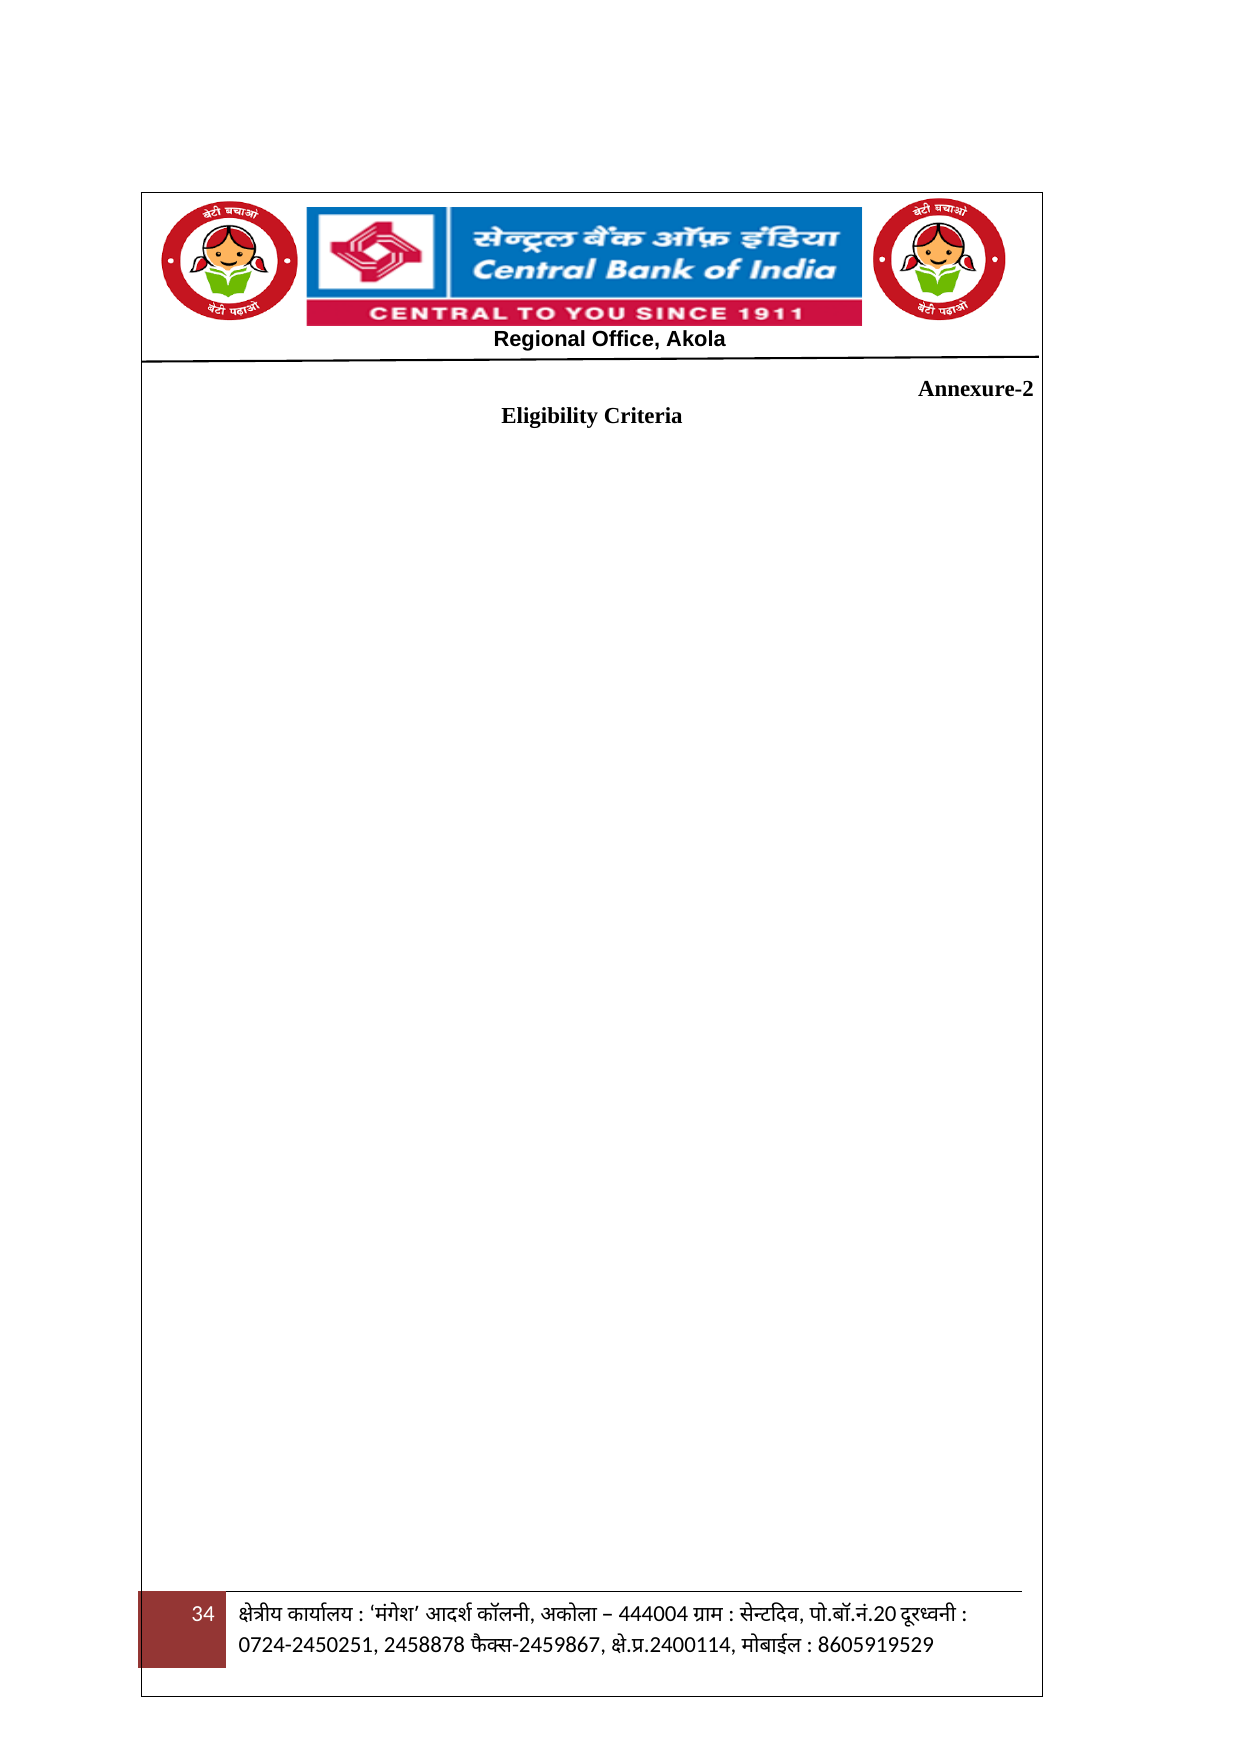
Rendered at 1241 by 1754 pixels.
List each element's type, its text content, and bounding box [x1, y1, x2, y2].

picture [150, 195, 1014, 326]
subtitle Eligibility Criteria [150, 402, 1034, 428]
subtitle Annexure-2 [150, 376, 1034, 402]
